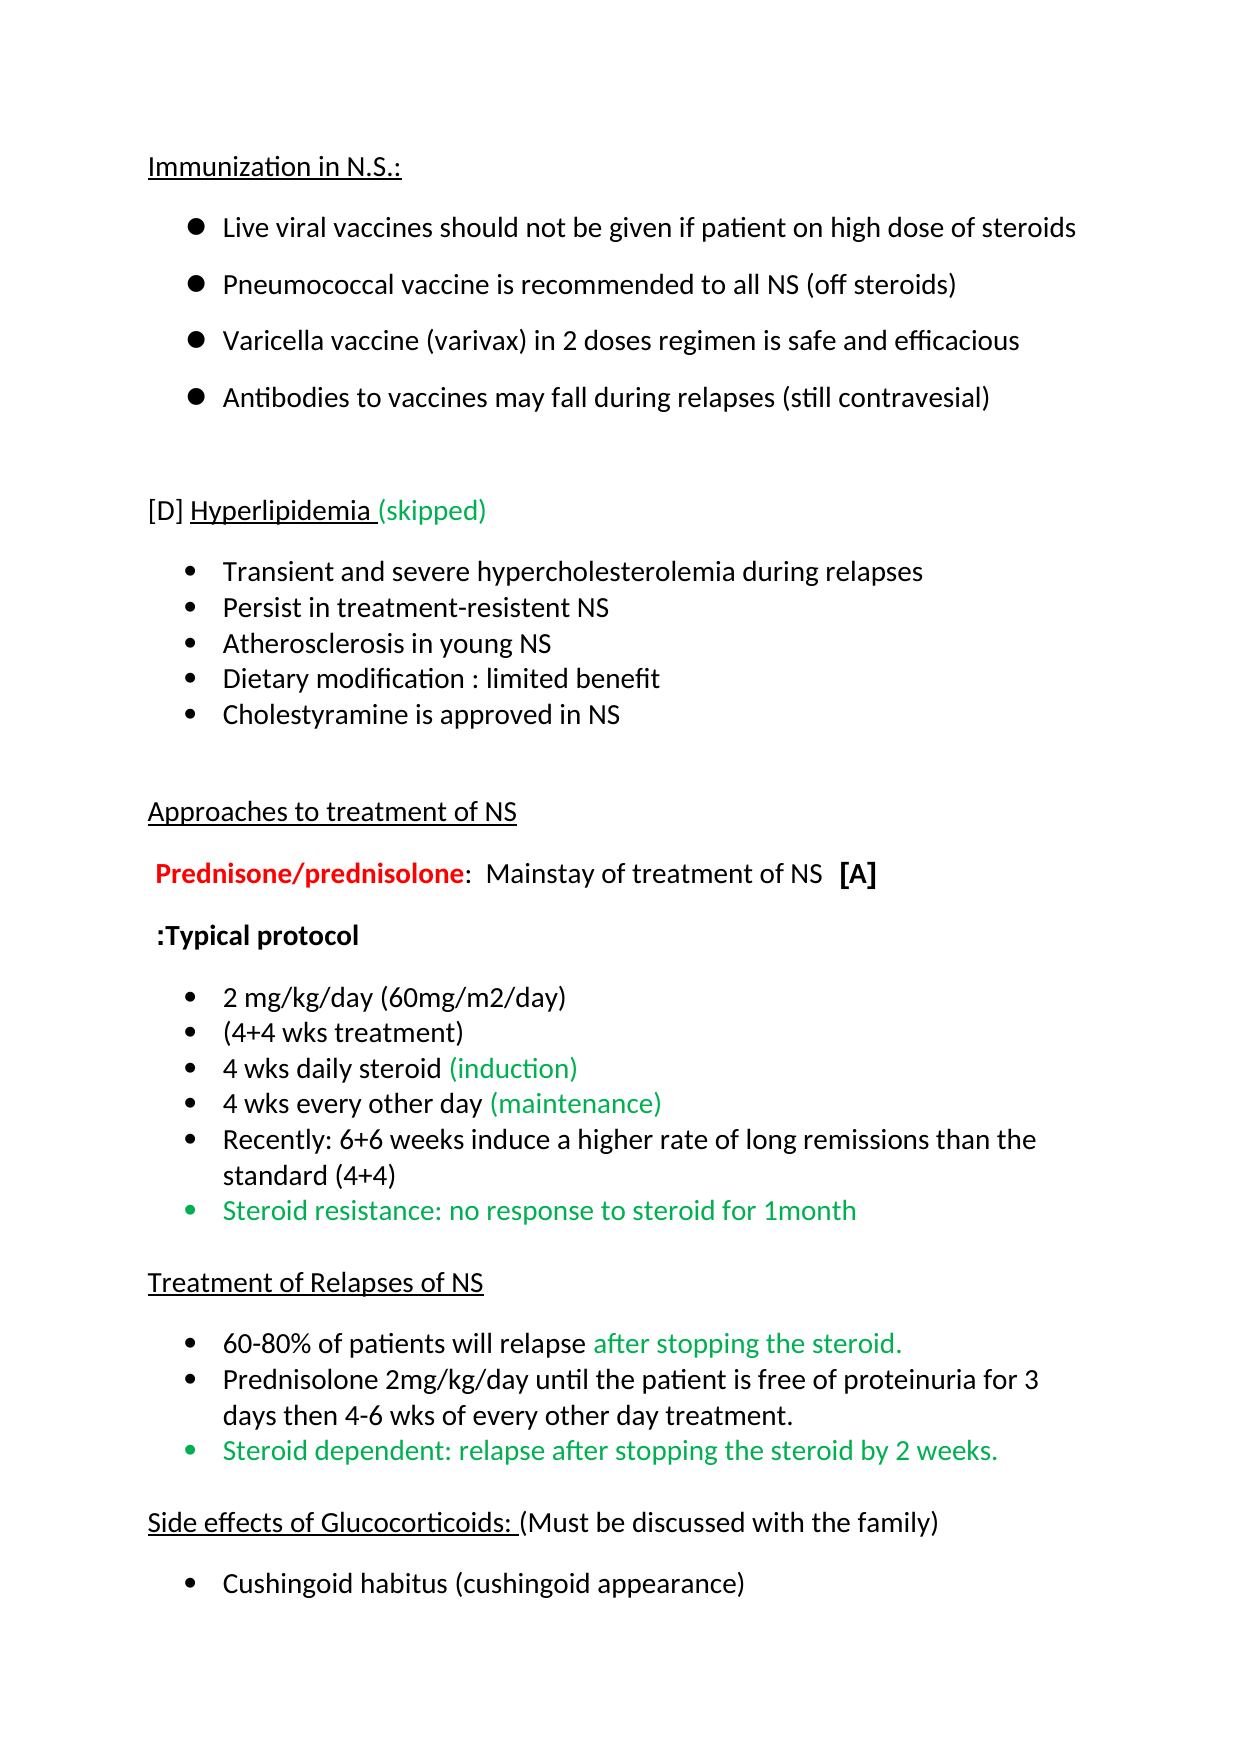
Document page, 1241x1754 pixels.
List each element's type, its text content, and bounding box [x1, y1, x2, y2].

list 4 wks every other day (maintenance) [185, 1086, 1092, 1121]
list Transient and severe hypercholesterolemia during relapses [185, 553, 1092, 589]
list 60-80% of patients will relapse after stopping the steroid. [185, 1326, 1092, 1361]
list Live viral vaccines should not be given if patient on high dose of steroids [185, 209, 1092, 245]
text [A] Prednisone/prednisolone: Mainstay of treatment of NS [148, 855, 1092, 891]
list 4 wks daily steroid (induction) [185, 1050, 1092, 1086]
text [D] Hyperlipidemia (skipped) [148, 492, 1092, 527]
text Treatment of Relapses of NS [148, 1264, 1092, 1299]
list (4+4 wks treatment) [185, 1014, 1092, 1050]
list Persist in treatment-resistent NS [185, 589, 1092, 625]
list Cushingoid habitus (cushingoid appearance) [185, 1565, 1092, 1601]
list Recently: 6+6 weeks induce a higher rate of long remissions than the standard (4+4) [185, 1121, 1092, 1192]
text Approaches to treatment of NS [148, 793, 1092, 829]
list Prednisolone 2mg/kg/day until the patient is free of proteinuria for 3 days then 4-6 wks of every other day treatment. [185, 1361, 1092, 1432]
text Immunization in N.S.: [148, 148, 1092, 183]
list Varicella vaccine (varivax) in 2 doses regimen is safe and efficacious [185, 322, 1092, 358]
list Pneumococcal vaccine is recommended to all NS (off steroids) [185, 266, 1092, 302]
list Steroid dependent: relapse after stopping the steroid by 2 weeks. [185, 1432, 1092, 1468]
text Side effects of Glucocorticoids: (Must be discussed with the family) [148, 1504, 1092, 1539]
list 2 mg/kg/day (60mg/m2/day) [185, 979, 1092, 1014]
text Typical protocol: [148, 917, 1017, 953]
list Dietary modification : limited benefit [185, 660, 1092, 696]
list Atherosclerosis in young NS [185, 625, 1092, 660]
list Cholestyramine is approved in NS [185, 696, 1092, 732]
list Steroid resistance: no response to steroid for 1month [185, 1192, 1092, 1228]
list Antibodies to vaccines may fall during relapses (still contravesial) [185, 379, 1092, 414]
